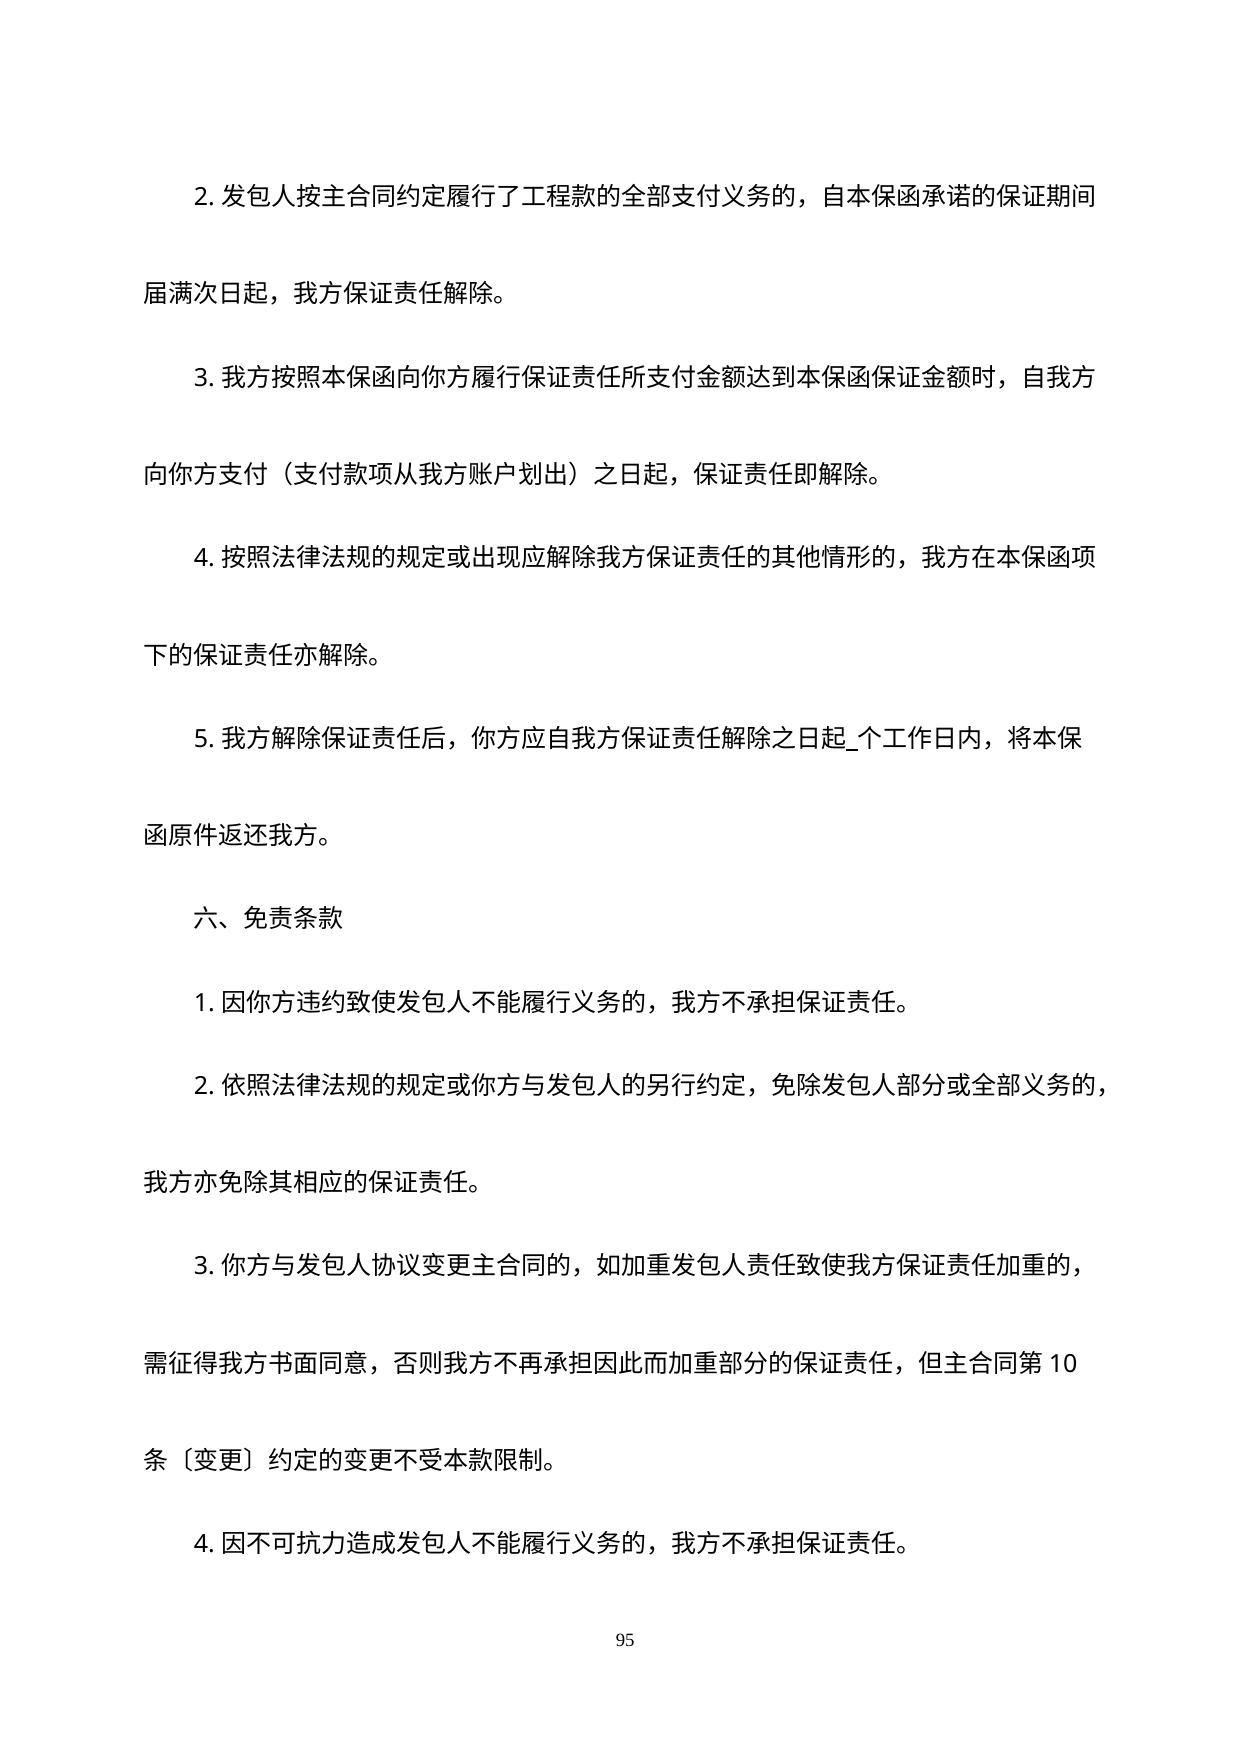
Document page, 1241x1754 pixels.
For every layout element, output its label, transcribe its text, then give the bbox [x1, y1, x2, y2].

text 4. 因不可抗力造成发包人不能履行义务的，我方不承担保证责任。 [144, 1509, 1106, 1574]
text 3. 你方与发包人协议变更主合同的，如加重发包人责任致使我方保证责任加重的，需征得我方书面同意，否则我方不再承担因此而加重部分的保证责任，但主合同第10条〔变更〕约定的变更不受本款限制。 [144, 1231, 1106, 1491]
text 六、免责条款 [144, 884, 1106, 949]
text 2. 发包人按主合同约定履行了工程款的全部支付义务的，自本保函承诺的保证期间届满次日起，我方保证责任解除。 [144, 162, 1106, 324]
text 2. 依照法律法规的规定或你方与发包人的另行约定，免除发包人部分或全部义务的，我方亦免除其相应的保证责任。 [144, 1051, 1106, 1213]
text 4. 按照法律法规的规定或出现应解除我方保证责任的其他情形的，我方在本保函项下的保证责任亦解除。 [144, 523, 1106, 686]
text 3. 我方按照本保函向你方履行保证责任所支付金额达到本保函保证金额时，自我方向你方支付（支付款项从我方账户划出）之日起，保证责任即解除。 [144, 343, 1106, 505]
text 1. 因你方违约致使发包人不能履行义务的，我方不承担保证责任。 [144, 968, 1106, 1033]
text 5. 我方解除保证责任后，你方应自我方保证责任解除之日起 个工作日内，将本保函原件返还我方。 [144, 704, 1106, 866]
